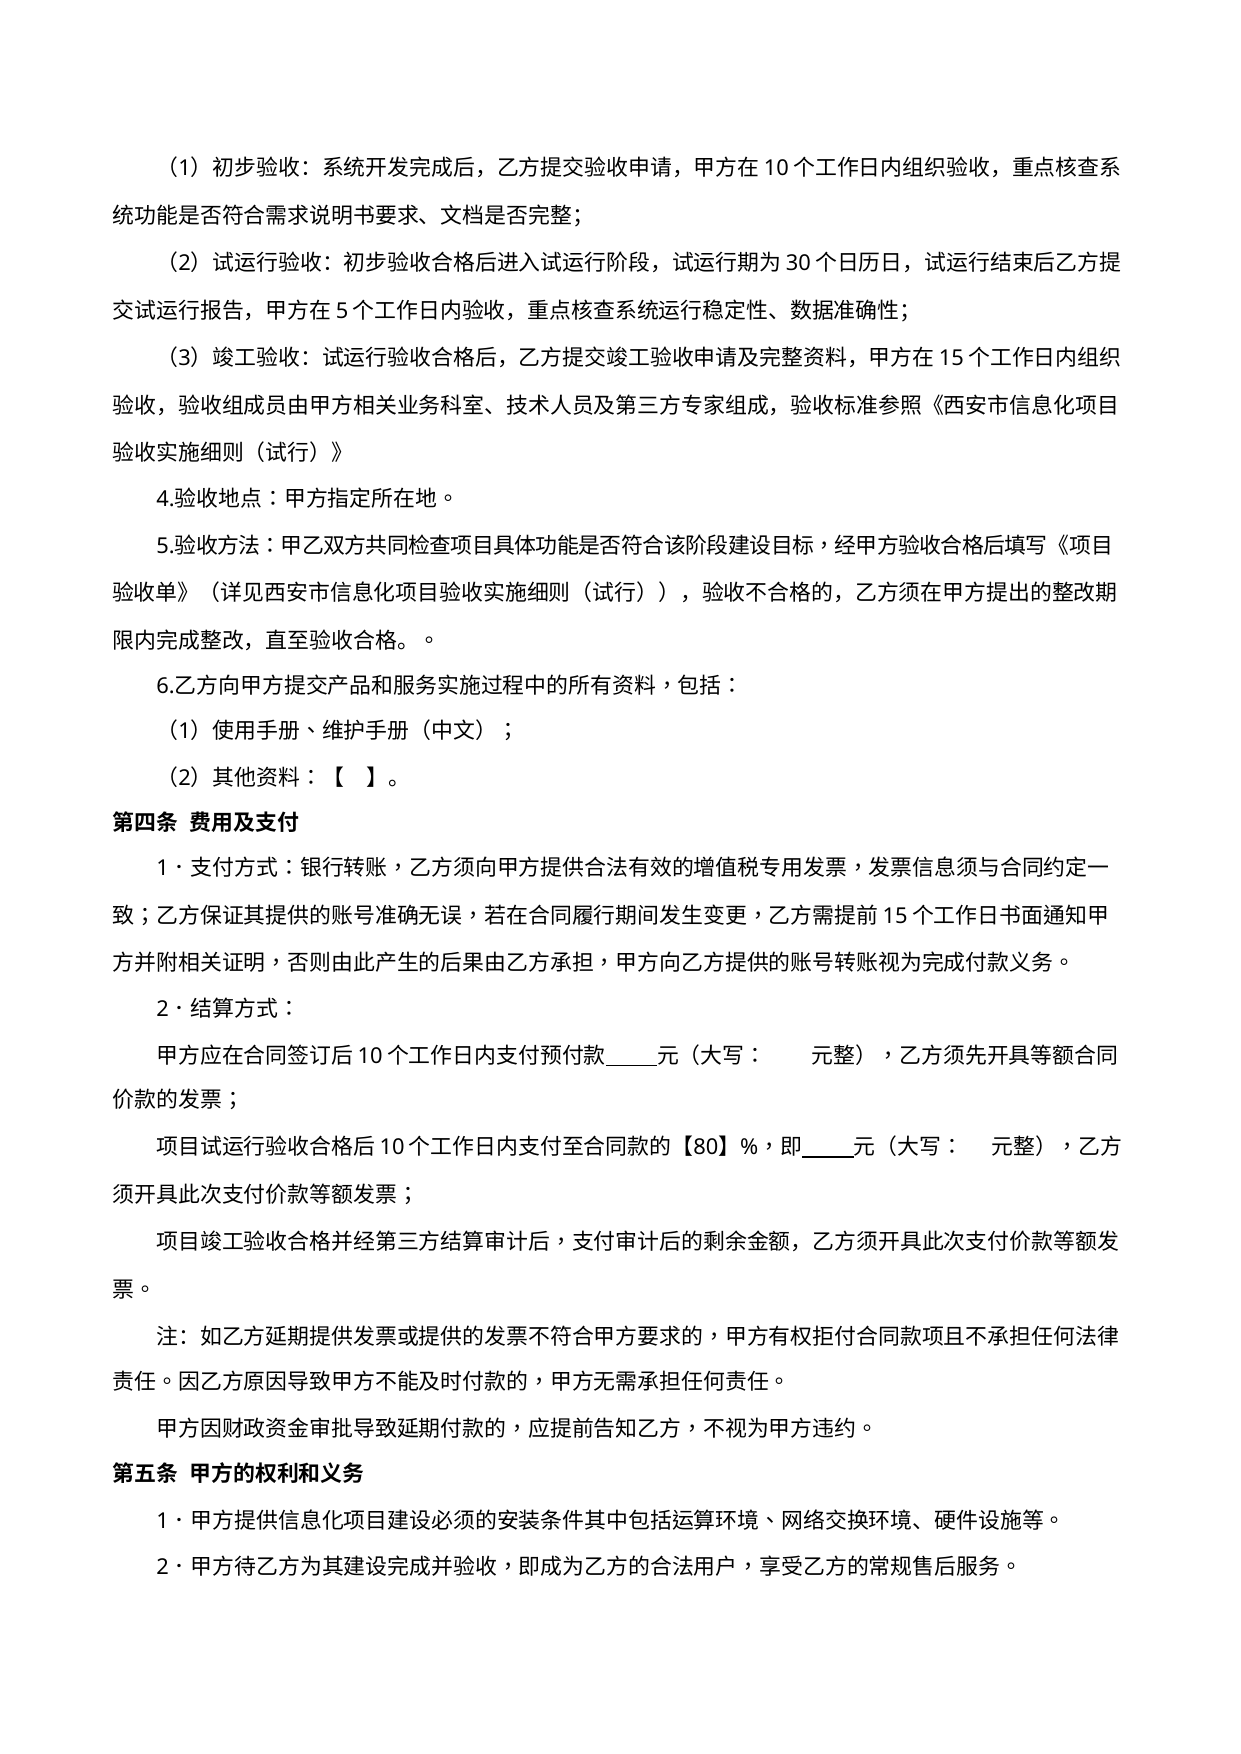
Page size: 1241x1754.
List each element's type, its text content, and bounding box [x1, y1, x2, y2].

text 1．甲方提供信息化项目建设必须的安装条件其中包括运算环境、网络交换环境、硬件设施等。 [112, 1503, 1128, 1535]
text 6.乙方向甲方提交产品和服务实施过程中的所有资料，包括： [112, 670, 1128, 700]
text （2）试运行验收：初步验收合格后进入试运行阶段，试运行期为30个日历日，试运行结束后乙方提交试运行报告，甲方在5个工作日内验收，重点核查系统运行稳定性、数据准确性； [112, 245, 1128, 324]
text （1）初步验收：系统开发完成后，乙方提交验收申请，甲方在10个工作日内组织验收，重点核查系统功能是否符合需求说明书要求、文档是否完整； [112, 150, 1128, 229]
text （1）使用手册、维护手册（中文）； [112, 715, 1128, 745]
text 1．支付方式：银行转账，乙方须向甲方提供合法有效的增值税专用发票，发票信息须与合同约定一致；乙方保证其提供的账号准确无误，若在合同履行期间发生变更，乙方需提前15个工作日书面通知甲方并附相关证明，否则由此产生的后果由乙方承担，甲方向乙方提供的账号转账视为完成付款义务。 [112, 852, 1128, 977]
text 第五条 甲方的权利和义务 [112, 1458, 1128, 1488]
text 注：如乙方延期提供发票或提供的发票不符合甲方要求的，甲方有权拒付合同款项且不承担任何法律责任。因乙方原因导致甲方不能及时付款的，甲方无需承担任何责任。 [112, 1319, 1128, 1396]
text 项目试运行验收合格后10个工作日内支付至合同款的【80】%，即 元（大写： 元整），乙方须开具此次支付价款等额发票； [112, 1129, 1128, 1208]
text 2．结算方式： [112, 993, 1128, 1023]
text 项目竣工验收合格并经第三方结算审计后，支付审计后的剩余金额，乙方须开具此次支付价款等额发票。 [112, 1224, 1128, 1303]
text 甲方因财政资金审批导致延期付款的，应提前告知乙方，不视为甲方违约。 [112, 1411, 1128, 1442]
text 甲方应在合同签订后10个工作日内支付预付款 元（大写： 元整），乙方须先开具等额合同价款的发票； [112, 1038, 1128, 1114]
text 第四条 费用及支付 [112, 807, 1128, 837]
text （3）竣工验收：试运行验收合格后，乙方提交竣工验收申请及完整资料，甲方在15个工作日内组织验收，验收组成员由甲方相关业务科室、技术人员及第三方专家组成，验收标准参照《西安市信息化项目验收实施细则（试行）》 [112, 340, 1128, 467]
text 5.验收方法：甲乙双方共同检查项目具体功能是否符合该阶段建设目标，经甲方验收合格后填写《项目验收单》（详见西安市信息化项目验收实施细则（试行）），验收不合格的，乙方须在甲方提出的整改期限内完成整改，直至验收合格。。 [112, 528, 1128, 654]
text （2）其他资料：【 】。 [112, 760, 1128, 792]
text 2．甲方待乙方为其建设完成并验收，即成为乙方的合法用户，享受乙方的常规售后服务。 [112, 1551, 1128, 1580]
text 4.验收地点：甲方指定所在地。 [112, 483, 1128, 513]
